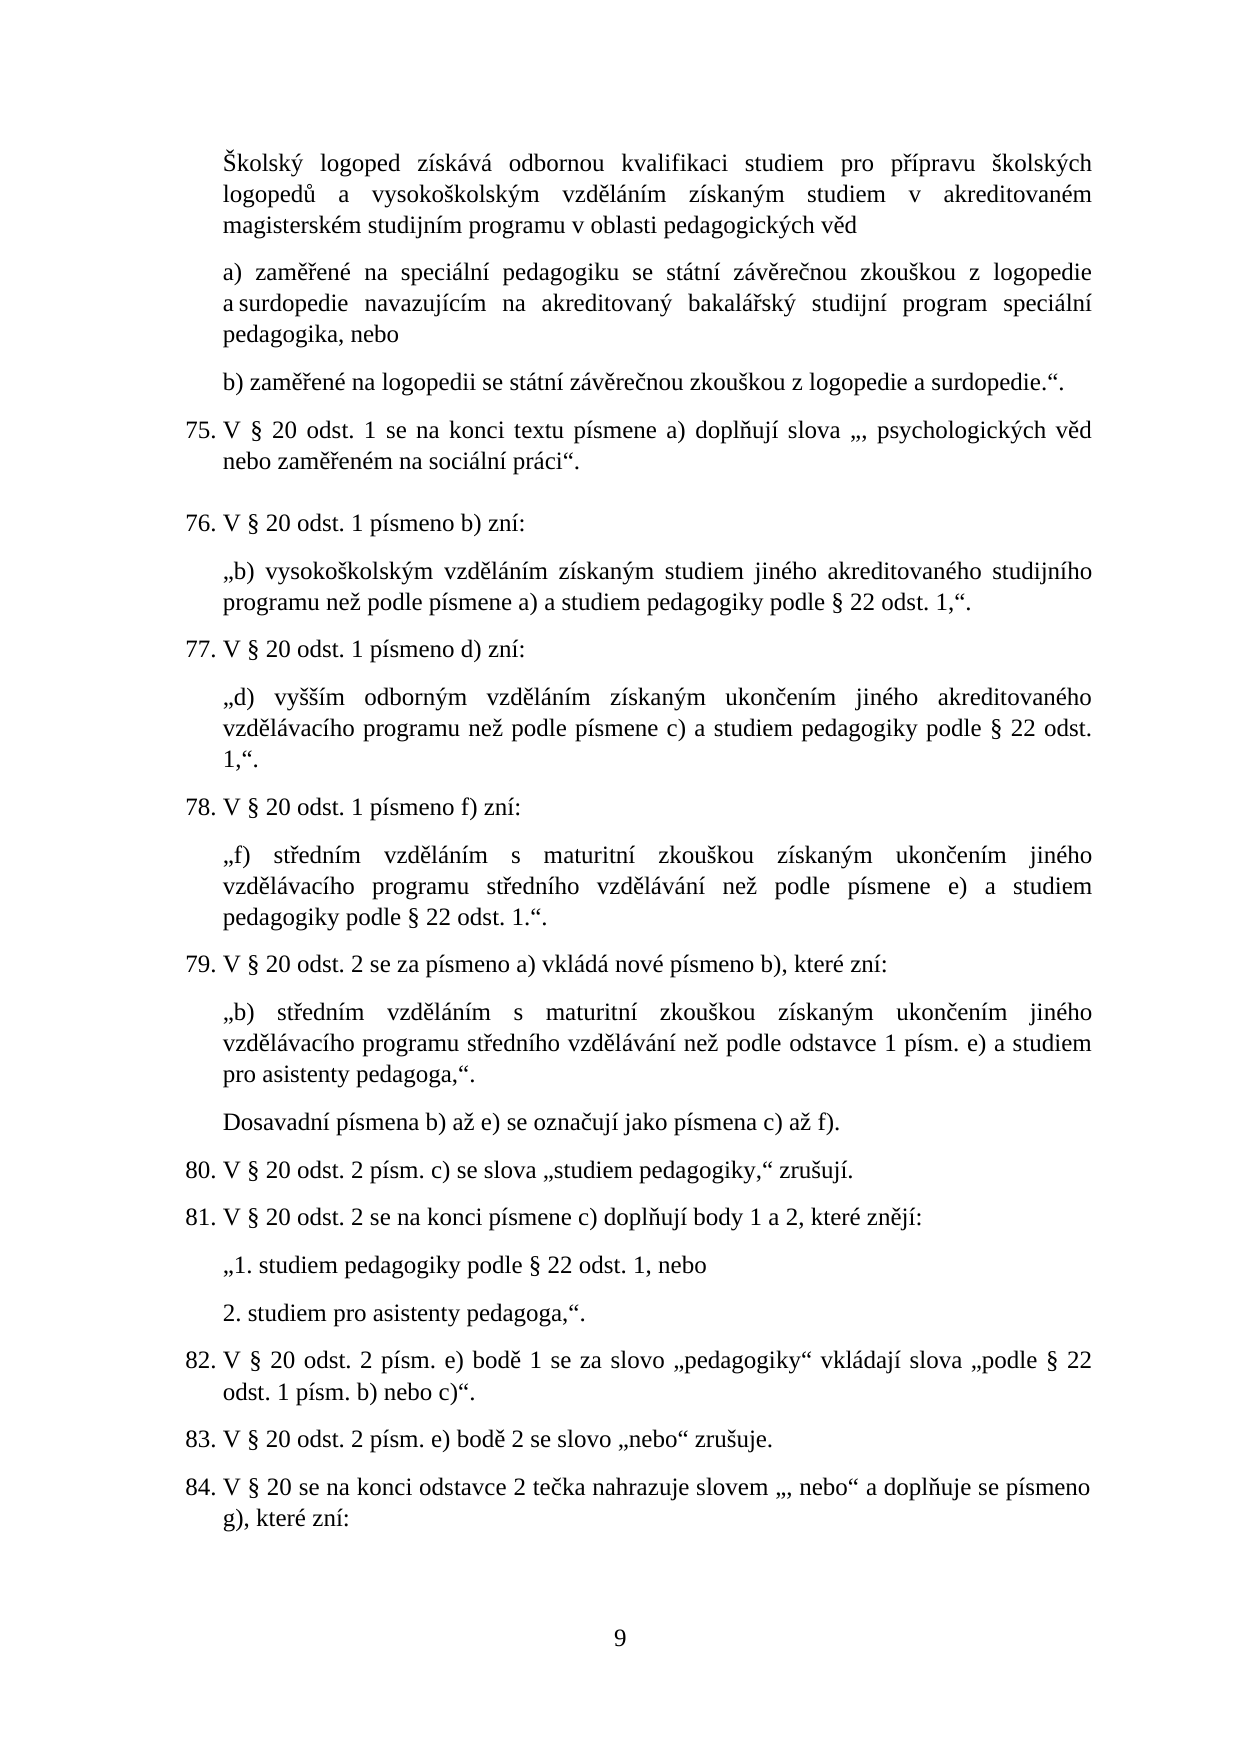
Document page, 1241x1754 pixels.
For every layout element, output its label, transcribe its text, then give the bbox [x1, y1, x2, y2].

list „f) středním vzděláním s maturitní zkouškou získaným ukončením jiného vzdělávacího programu středního vzdělávání než podle písmene e) a studiem pedagogiky podle § 22 odst. 1.“. [223, 840, 1093, 931]
list V § 20 odst. 1 se na konci textu písmene a) doplňují slova „, psychologických věd nebo zaměřeném na sociální práci“. [185, 415, 1093, 475]
list Školský logoped získává odbornou kvalifikaci studiem pro přípravu školských logopedů a vysokoškolským vzděláním získaným studiem v akreditovaném magisterském studijním programu v oblasti pedagogických věd [223, 148, 1093, 238]
list „d) vyšším odborným vzděláním získaným ukončením jiného akreditovaného vzdělávacího programu než podle písmene c) a studiem pedagogiky podle § 22 odst. 1,“. [223, 682, 1093, 773]
list V § 20 odst. 1 písmeno d) zní: [185, 634, 1093, 663]
list V § 20 se na konci odstavce 2 tečka nahrazuje slovem „, nebo“ a doplňuje se písmeno g), které zní: [185, 1472, 1093, 1532]
list b) zaměřené na logopedii se státní závěrečnou zkouškou z logopedie a surdopedie.“. [223, 367, 1093, 396]
list V § 20 odst. 2 písm. e) bodě 2 se slovo „nebo“ zrušuje. [185, 1424, 1093, 1453]
list V § 20 odst. 2 se na konci písmene c) doplňují body 1 a 2, které znějí: [185, 1202, 1093, 1231]
list „b) středním vzděláním s maturitní zkouškou získaným ukončením jiného vzdělávacího programu středního vzdělávání než podle odstavce 1 písm. e) a studiem pro asistenty pedagoga,“. [223, 997, 1093, 1088]
list „1. studiem pedagogiky podle § 22 odst. 1, nebo [223, 1250, 1093, 1279]
list a) zaměřené na speciální pedagogiku se státní závěrečnou zkouškou z logopedie a surdopedie navazujícím na akreditovaný bakalářský studijní program speciální pedagogika, nebo [223, 257, 1093, 348]
list V § 20 odst. 2 písm. e) bodě 1 se za slovo „pedagogiky“ vkládají slova „podle § 22 odst. 1 písm. b) nebo c)“. [185, 1346, 1093, 1405]
list Dosavadní písmena b) až e) se označují jako písmena c) až f). [223, 1107, 1093, 1136]
list V § 20 odst. 2 písm. c) se slova „studiem pedagogiky,“ zrušují. [185, 1155, 1093, 1183]
list 2. studiem pro asistenty pedagoga,“. [223, 1298, 1093, 1327]
list V § 20 odst. 2 se za písmeno a) vkládá nové písmeno b), které zní: [185, 949, 1093, 978]
list V § 20 odst. 1 písmeno f) zní: [185, 792, 1093, 821]
list „b) vysokoškolským vzděláním získaným studiem jiného akreditovaného studijního programu než podle písmene a) a studiem pedagogiky podle § 22 odst. 1,“. [223, 556, 1093, 616]
list V § 20 odst. 1 písmeno b) zní: [185, 508, 1093, 537]
